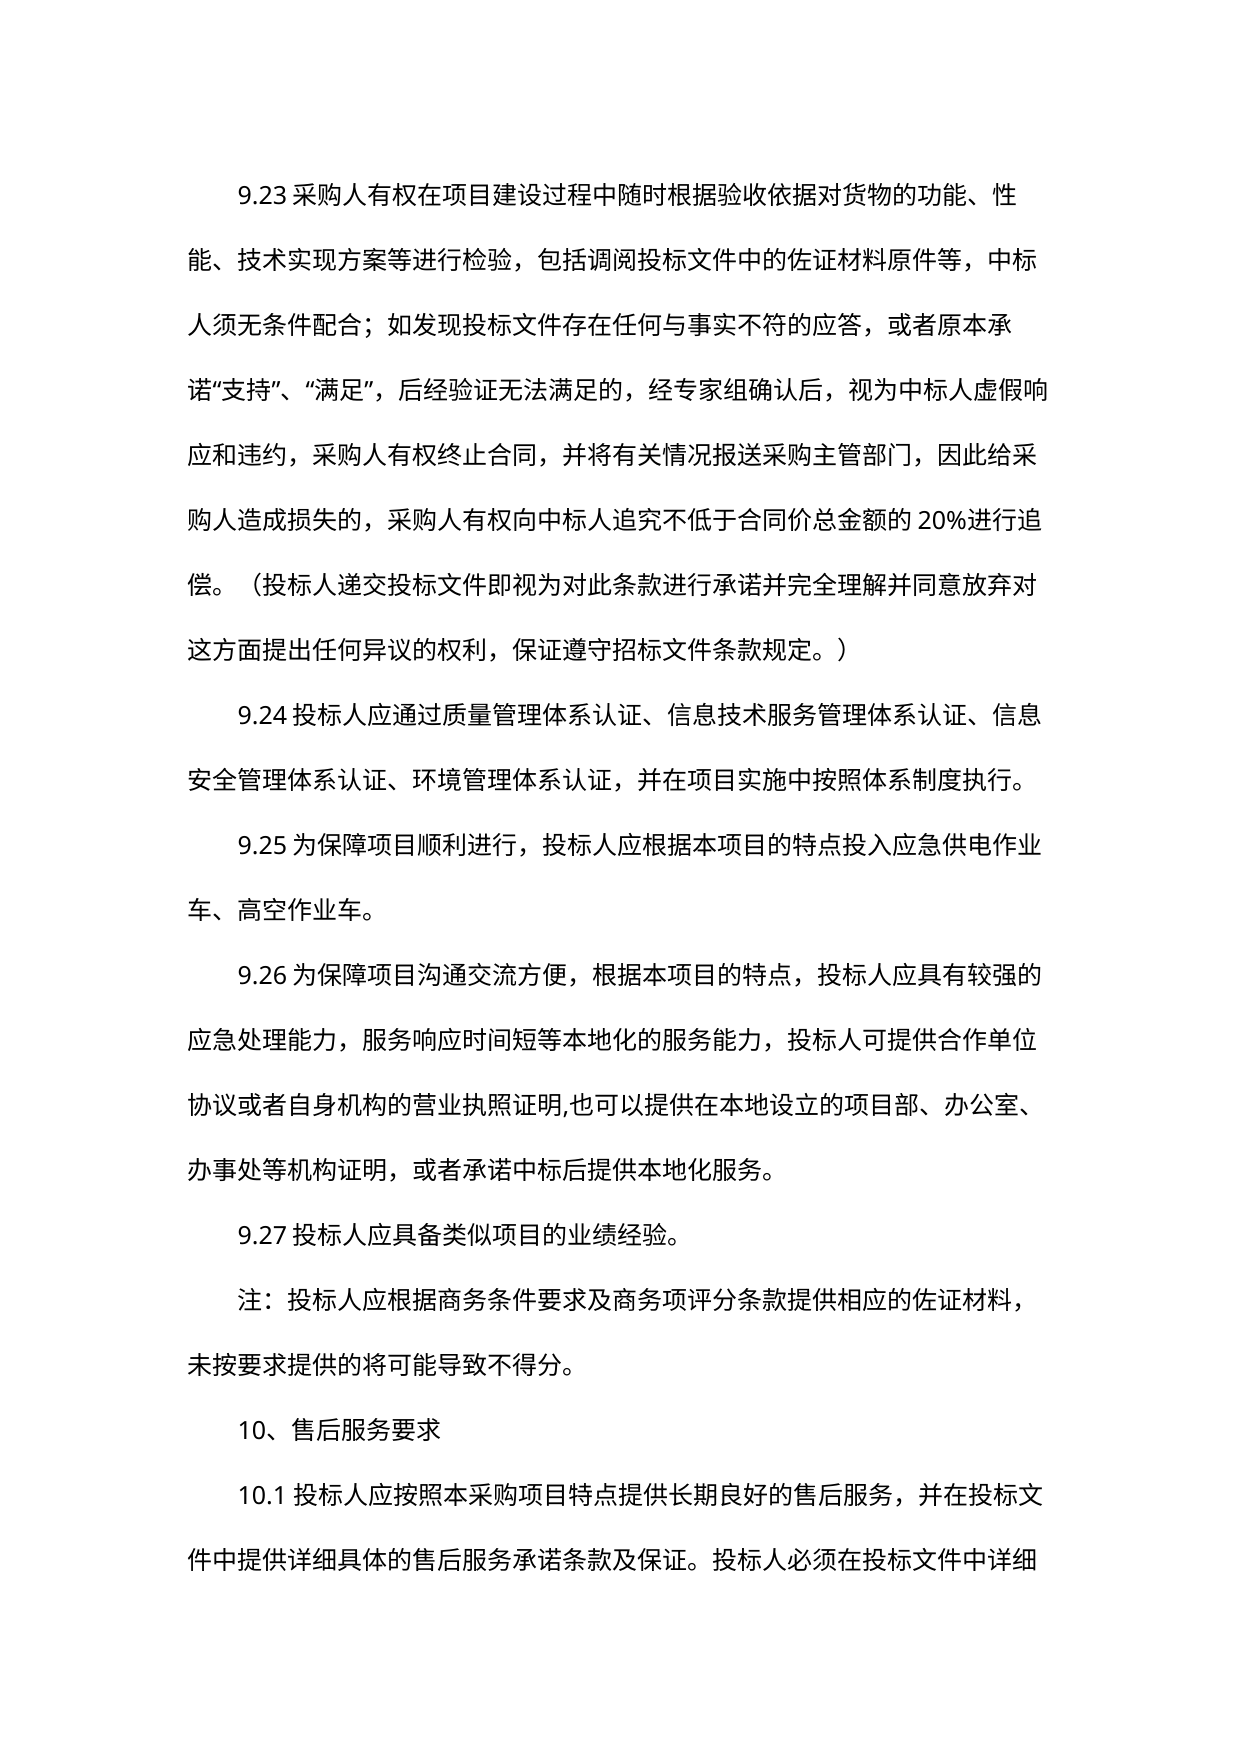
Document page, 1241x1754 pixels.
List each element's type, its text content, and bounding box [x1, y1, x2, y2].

text 9.25为保障项目顺利进行，投标人应根据本项目的特点投入应急供电作业车、高空作业车。 [187, 812, 1053, 942]
text 注：投标人应根据商务条件要求及商务项评分条款提供相应的佐证材料，未按要求提供的将可能导致不得分。 [187, 1267, 1053, 1397]
text 9.23采购人有权在项目建设过程中随时根据验收依据对货物的功能、性能、技术实现方案等进行检验，包括调阅投标文件中的佐证材料原件等，中标人须无条件配合；如发现投标文件存在任何与事实不符的应答，或者原本承诺“支持”、“满足”，后经验证无法满足的，经专家组确认后，视为中标人虚假响应和违约，采购人有权终止合同，并将有关情况报送采购主管部门，因此给采购人造成损失的，采购人有权向中标人追究不低于合同价总金额的20%进行追偿。（投标人递交投标文件即视为对此条款进行承诺并完全理解并同意放弃对这方面提出任何异议的权利，保证遵守招标文件条款规定。） [187, 162, 1053, 682]
text 9.26为保障项目沟通交流方便，根据本项目的特点，投标人应具有较强的应急处理能力，服务响应时间短等本地化的服务能力，投标人可提供合作单位协议或者自身机构的营业执照证明,也可以提供在本地设立的项目部、办公室、办事处等机构证明，或者承诺中标后提供本地化服务。 [187, 942, 1053, 1202]
text 9.27投标人应具备类似项目的业绩经验。 [187, 1202, 1053, 1267]
text 10、售后服务要求 [187, 1397, 1053, 1462]
text 9.24投标人应通过质量管理体系认证、信息技术服务管理体系认证、信息安全管理体系认证、环境管理体系认证，并在项目实施中按照体系制度执行。 [187, 682, 1053, 812]
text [187, 1462, 1053, 1592]
